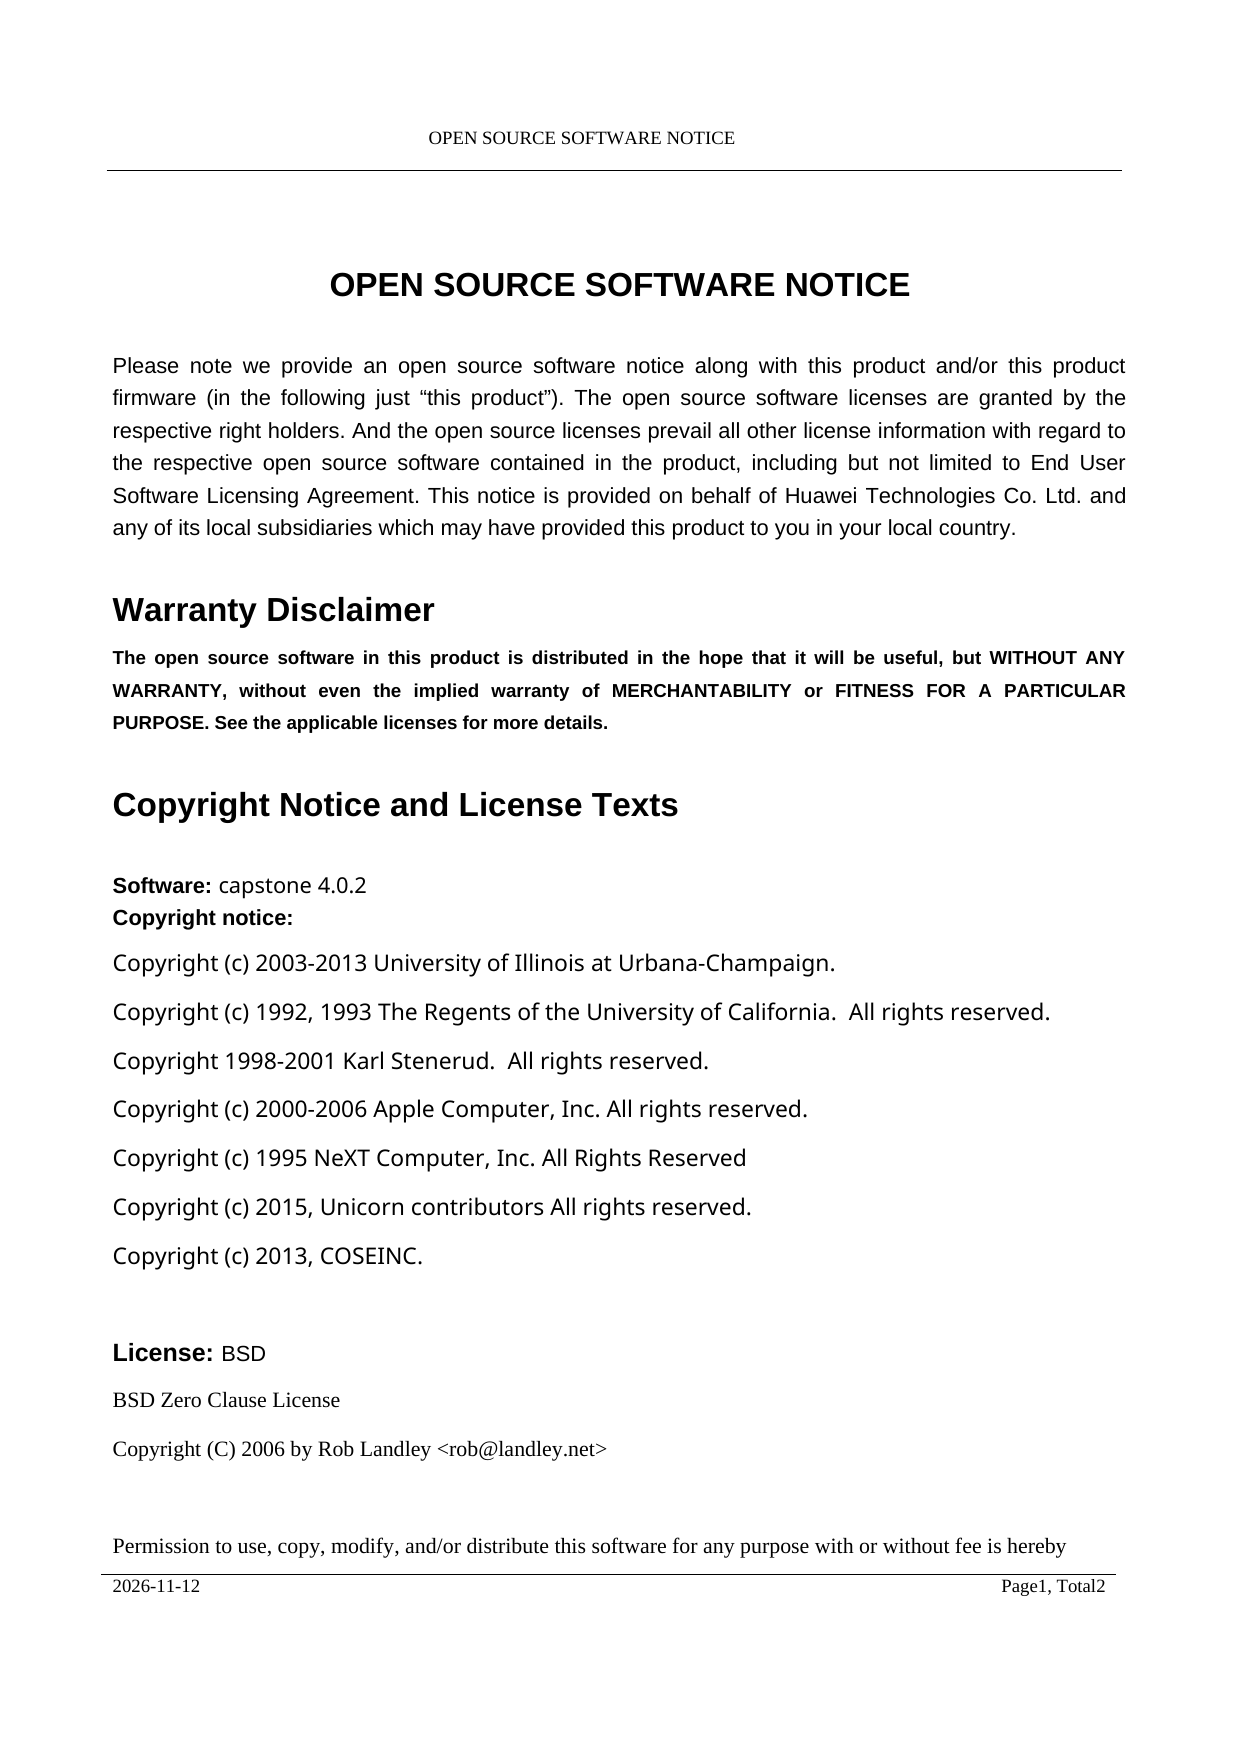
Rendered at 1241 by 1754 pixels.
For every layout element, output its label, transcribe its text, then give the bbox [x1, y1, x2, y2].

text Warranty Disclaimer [112, 576, 1128, 641]
text OPEN SOURCE SOFTWARE NOTICE [112, 251, 1128, 316]
text Copyright (c) 2003-2013 University of Illinois at Urbana-Champaign. Copyright (c) 1992, 1993 The Regents of the University of California. All rights reserved. Copyright 1998-2001 Karl Stenerud. All rights reserved. Copyright (c) 2000-2006 Apple Computer, Inc. All rights reserved. Copyright (c) 1995 NeXT Computer, Inc. All Rights Reserved Copyright (c) 2015, Unicorn contributors All rights reserved. Copyright (c) 2013, COSEINC. [112, 947, 1128, 1320]
text Software: capstone 4.0.2 [112, 869, 1128, 901]
text Please note we provide an open source software notice along with this product and/or this product firmware (in the following just “this product”). The open source software licenses are granted by the respective right holders. And the open source licenses prevail all other license information with regard to the respective open source software contained in the product, including but not limited to End User Software Licensing Agreement. This notice is provided on behalf of Huawei Technologies Co. Ltd. and any of its local subsidiaries which may have provided this product to you in your local country. [112, 349, 1128, 544]
text Copyright notice: [112, 901, 1128, 934]
text Copyright Notice and License Texts [112, 771, 1128, 836]
text The open source software in this product is distributed in the hope that it will be useful, but WITHOUT ANY WARRANTY, without even the implied warranty of MERCHANTABILITY or FITNESS FOR A PARTICULAR PURPOSE. See the applicable licenses for more details. [112, 641, 1128, 739]
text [112, 1383, 1128, 1562]
text License: BSD [112, 1337, 1128, 1369]
